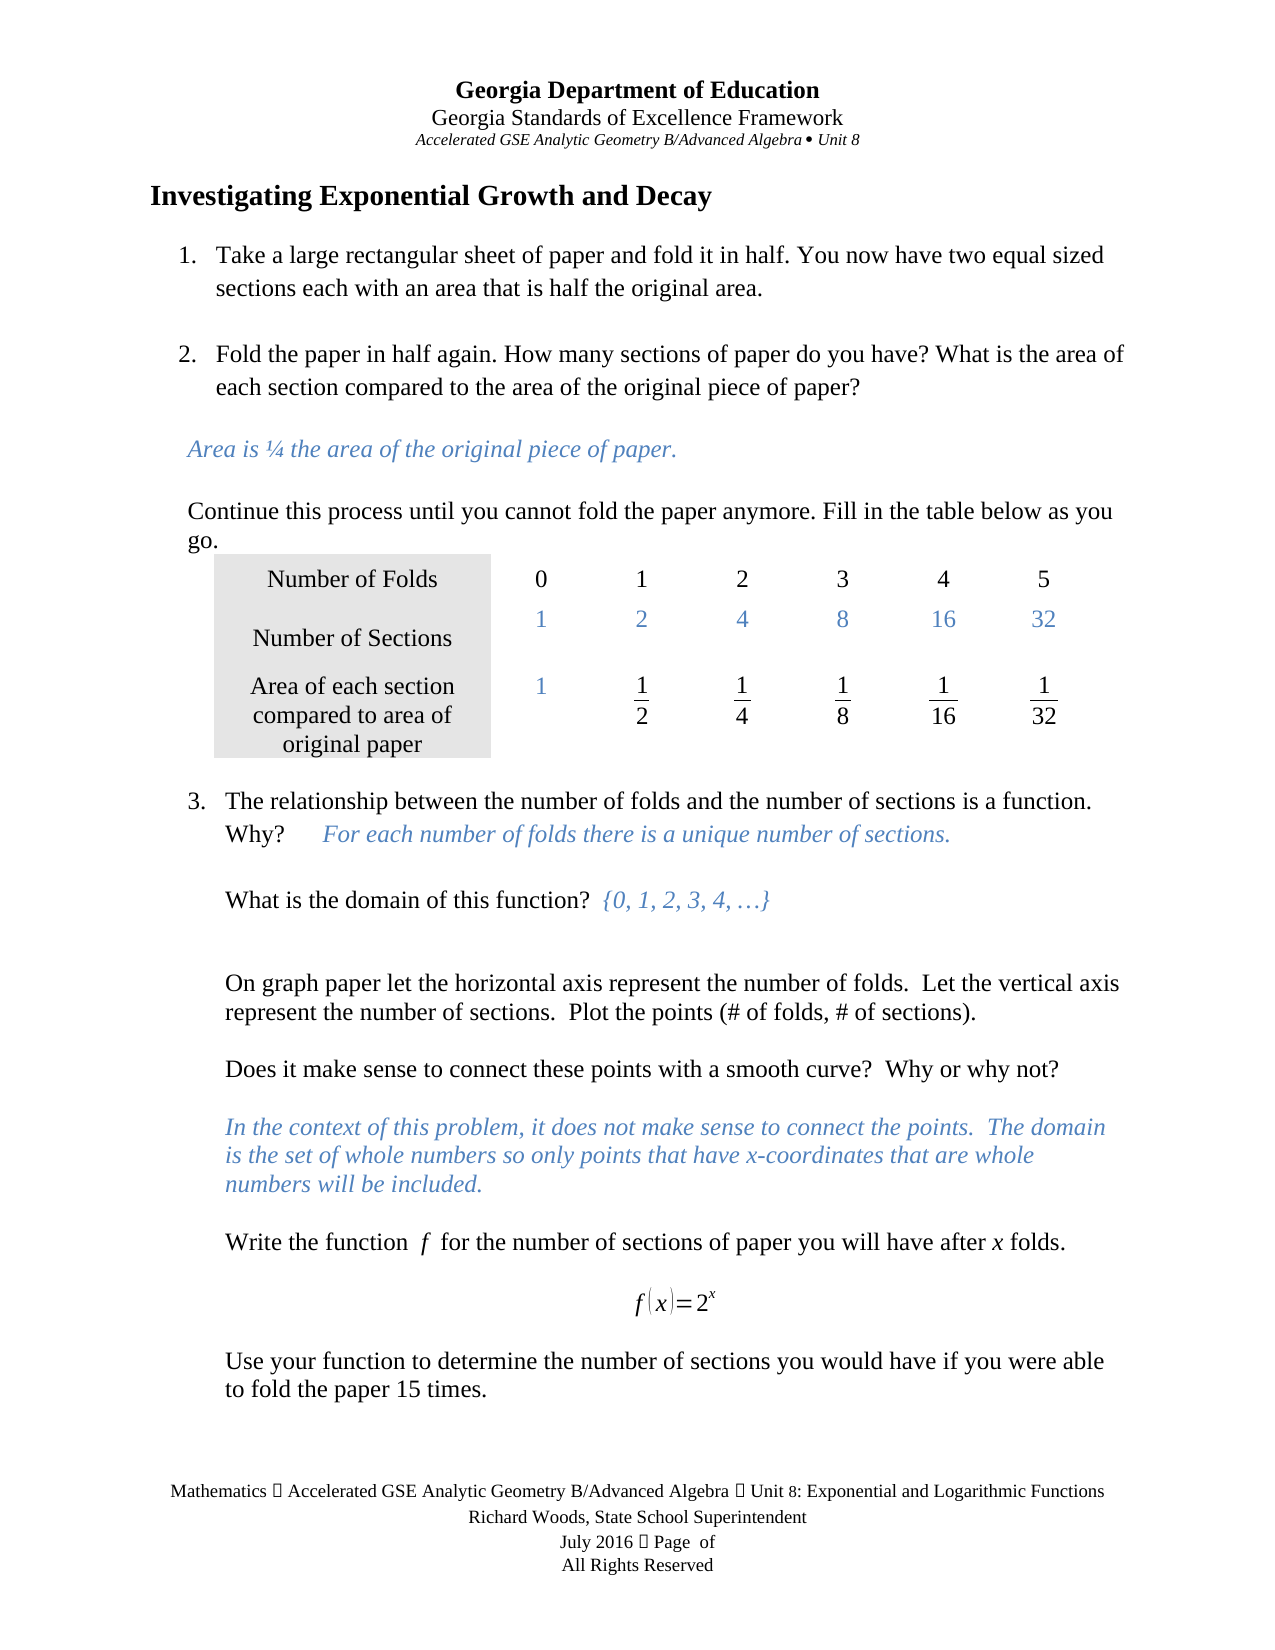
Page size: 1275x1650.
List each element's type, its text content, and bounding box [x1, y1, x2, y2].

table_header 0 [491, 554, 591, 604]
list Area is ¼ the area of the original piece of paper. [187, 434, 1125, 463]
table_cell 1 [491, 604, 591, 671]
table_cell 8 [793, 604, 893, 671]
text Write the function f for the number of sections of paper you will have after x folds. [225, 1227, 1125, 1256]
list Fold the paper in half again. How many sections of paper do you have? What is the area of each section compared to the area of the original piece of paper? [178, 339, 1125, 401]
text Does it make sense to connect these points with a smooth curve? Why or why not? [225, 1054, 1125, 1083]
list Take a large rectangular sheet of paper and fold it in half. You now have two equal sized sections each with an area that is half the original area. [178, 240, 1125, 302]
table_header 3 [793, 554, 893, 604]
table_header 1 [591, 554, 692, 604]
text Use your function to determine the number of sections you would have if you were able to fold the paper 15 times. [225, 1346, 1125, 1403]
table_cell 32 [994, 604, 1094, 671]
table_header 2 [692, 554, 792, 604]
table_cell 4 [692, 604, 792, 671]
table_cell [591, 671, 692, 758]
table_header Number of Folds [214, 554, 491, 604]
list The relationship between the number of folds and the number of sections is a function. Why? For each number of folds there is a unique number of sections. [187, 786, 1125, 848]
table_cell 1 [491, 671, 591, 758]
text On graph paper let the horizontal axis represent the number of folds. Let the vertical axis represent the number of sections. Plot the points (# of folds, # of sections). [225, 968, 1125, 1026]
table_header 5 [994, 554, 1094, 604]
table_cell [692, 671, 792, 758]
list Continue this process until you cannot fold the paper anymore. Fill in the table below as you go. [187, 496, 1125, 553]
table_cell [893, 671, 993, 758]
table_cell Area of each section compared to area of original paper [214, 671, 491, 758]
text Investigating Exponential Growth and Decay [150, 178, 1125, 212]
table_cell 16 [893, 604, 993, 671]
table_cell 2 [591, 604, 692, 671]
table_cell Number of Sections [214, 604, 491, 671]
table_cell [994, 671, 1094, 758]
table_cell [793, 671, 893, 758]
list What is the domain of this function? {0, 1, 2, 3, 4, …} [225, 886, 1125, 914]
text In the context of this problem, it does not make sense to connect the points. The domain is the set of whole numbers so only points that have x-coordinates that are whole numbers will be included. [225, 1112, 1125, 1198]
table_header 4 [893, 554, 993, 604]
